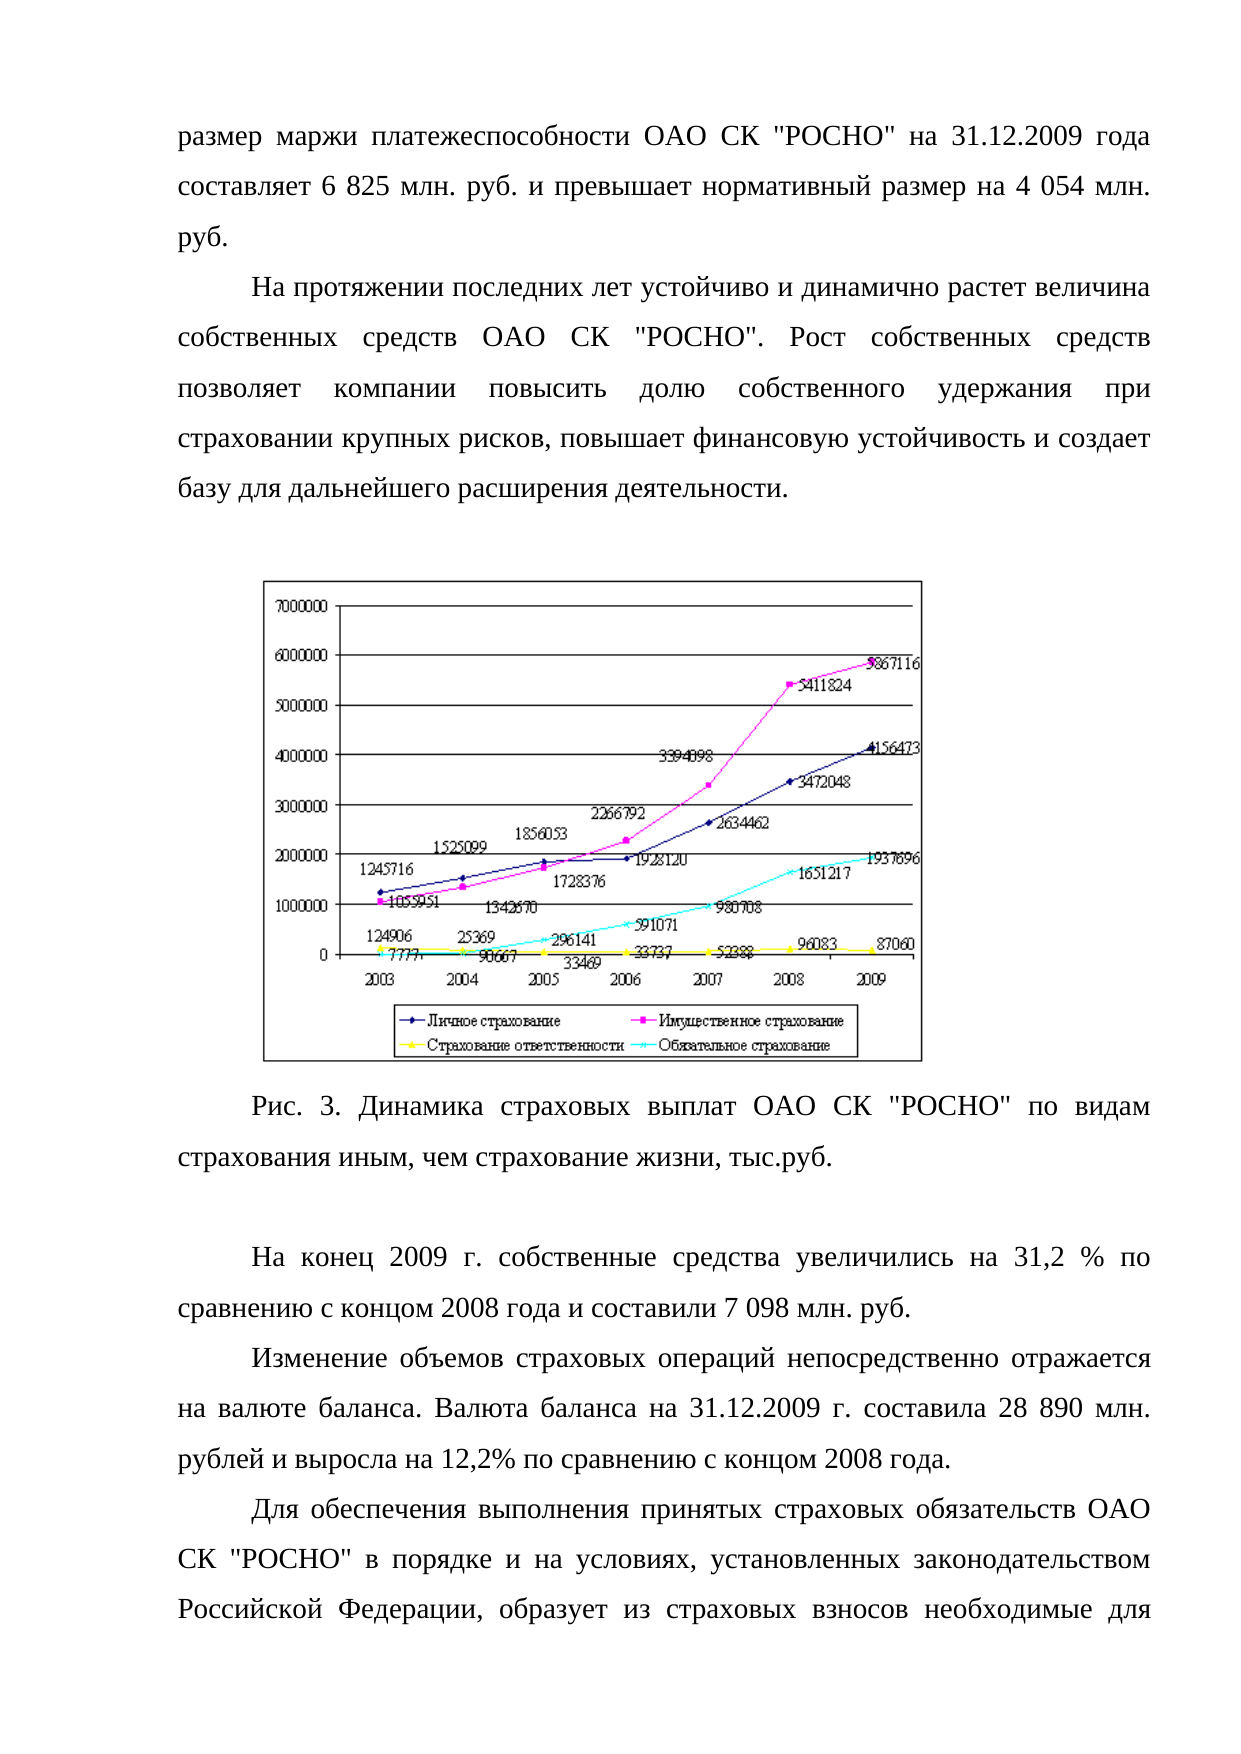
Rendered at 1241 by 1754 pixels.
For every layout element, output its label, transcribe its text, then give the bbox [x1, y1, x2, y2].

text На протяжении последних лет устойчиво и динамично растет величина собственных средств ОАО СК "РОСНО". Рост собственных средств позволяет компании повысить долю собственного удержания при страховании крупных рисков, повышает финансовую устойчивость и создает базу для дальнейшего расширения деятельности. [177, 269, 1152, 504]
picture [251, 570, 947, 1074]
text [177, 1491, 1152, 1625]
text На конец 2009 г. собственные средства увеличились на 31,2 % по сравнению с концом 2008 года и составили 7 098 млн. руб. [177, 1239, 1152, 1323]
text Рис. 3. Динамика страховых выплат ОАО СК "РОСНО" по видам страхования иным, чем страхование жизни, тыс.руб. [177, 1088, 1152, 1172]
text Изменение объемов страховых операций непосредственно отражается на валюте баланса. Валюта баланса на 31.12.2009 г. составила 28 890 млн. рублей и выросла на 12,2% по сравнению с концом 2008 года. [177, 1340, 1152, 1474]
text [177, 118, 1152, 252]
